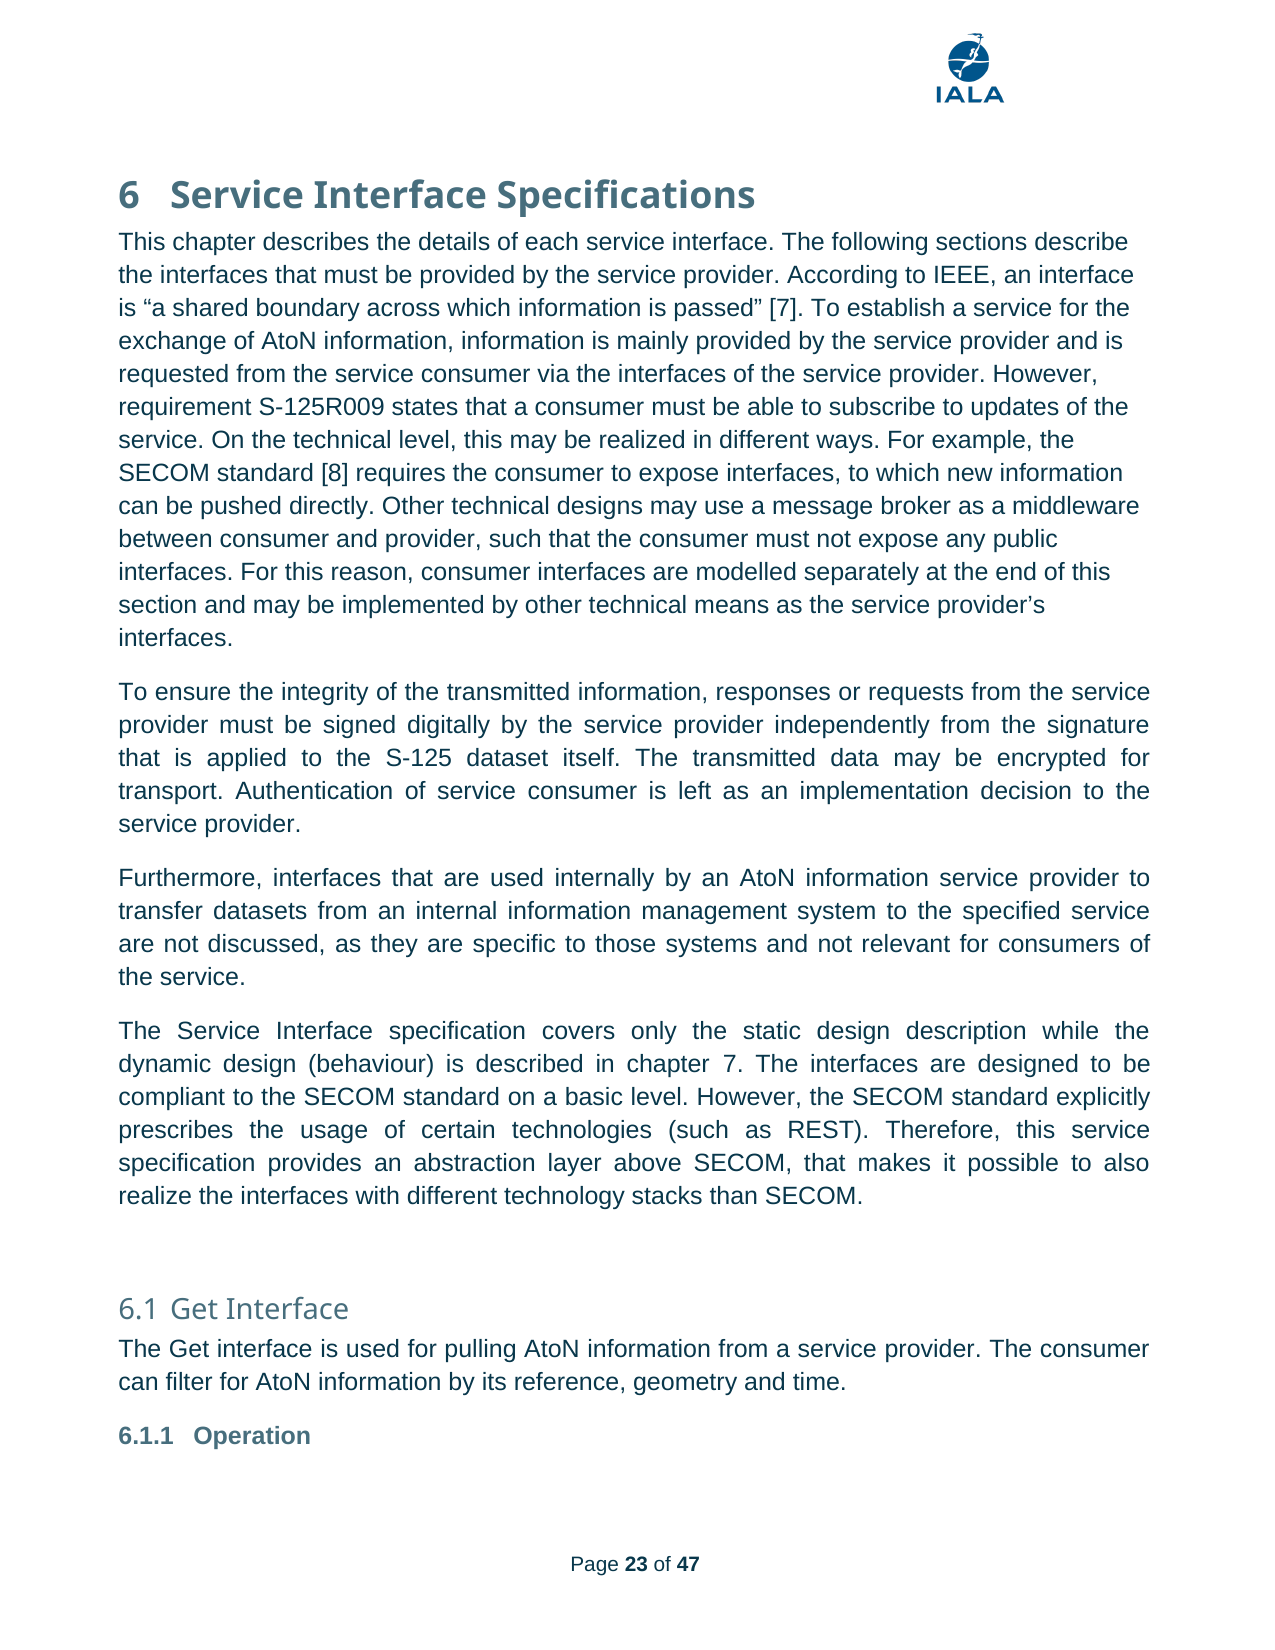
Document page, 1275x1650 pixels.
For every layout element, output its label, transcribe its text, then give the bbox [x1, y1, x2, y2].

text To ensure the integrity of the transmitted information, responses or requests from the service provider must be signed digitally by the service provider independently from the signature that is applied to the S-125 dataset itself. The transmitted data may be encrypted for transport. Authentication of service consumer is left as an implementation decision to the service provider. [118, 677, 1152, 838]
subtitle Get Interface [118, 1289, 1152, 1328]
subtitle Operation [118, 1421, 1152, 1450]
text This chapter describes the details of each service interface. The following sections describe the interfaces that must be provided by the service provider. According to IEEE, an interface is “a shared boundary across which information is passed” [7]. To establish a service for the exchange of AtoN information, information is mainly provided by the service provider and is requested from the service consumer via the interfaces of the service provider. However, requirement S-125R009 states that a consumer must be able to subscribe to updates of the service. On the technical level, this may be realized in different ways. For example, the SECOM standard [8] requires the consumer to expose interfaces, to which new information can be pushed directly. Other technical designs may use a message broker as a middleware between consumer and provider, such that the consumer must not expose any public interfaces. For this reason, consumer interfaces are modelled separately at the end of this section and may be implemented by other technical means as the service provider’s interfaces. [118, 227, 1152, 652]
subtitle Service Interface Specifications [118, 168, 1152, 219]
picture [921, 25, 1016, 118]
text Furthermore, interfaces that are used internally by an AtoN information service provider to transfer datasets from an internal information management system to the specified service are not discussed, as they are specific to those systems and not relevant for consumers of the service. [118, 863, 1152, 991]
text The Service Interface specification covers only the static design description while the dynamic design (behaviour) is described in chapter 7. The interfaces are designed to be compliant to the SECOM standard on a basic level. However, the SECOM standard explicitly prescribes the usage of certain technologies (such as REST). Therefore, this service specification provides an abstraction layer above SECOM, that makes it possible to also realize the interfaces with different technology stacks than SECOM. [118, 1016, 1152, 1210]
text The Get interface is used for pulling AtoN information from a service provider. The consumer can filter for AtoN information by its reference, geometry and time. [118, 1334, 1152, 1396]
